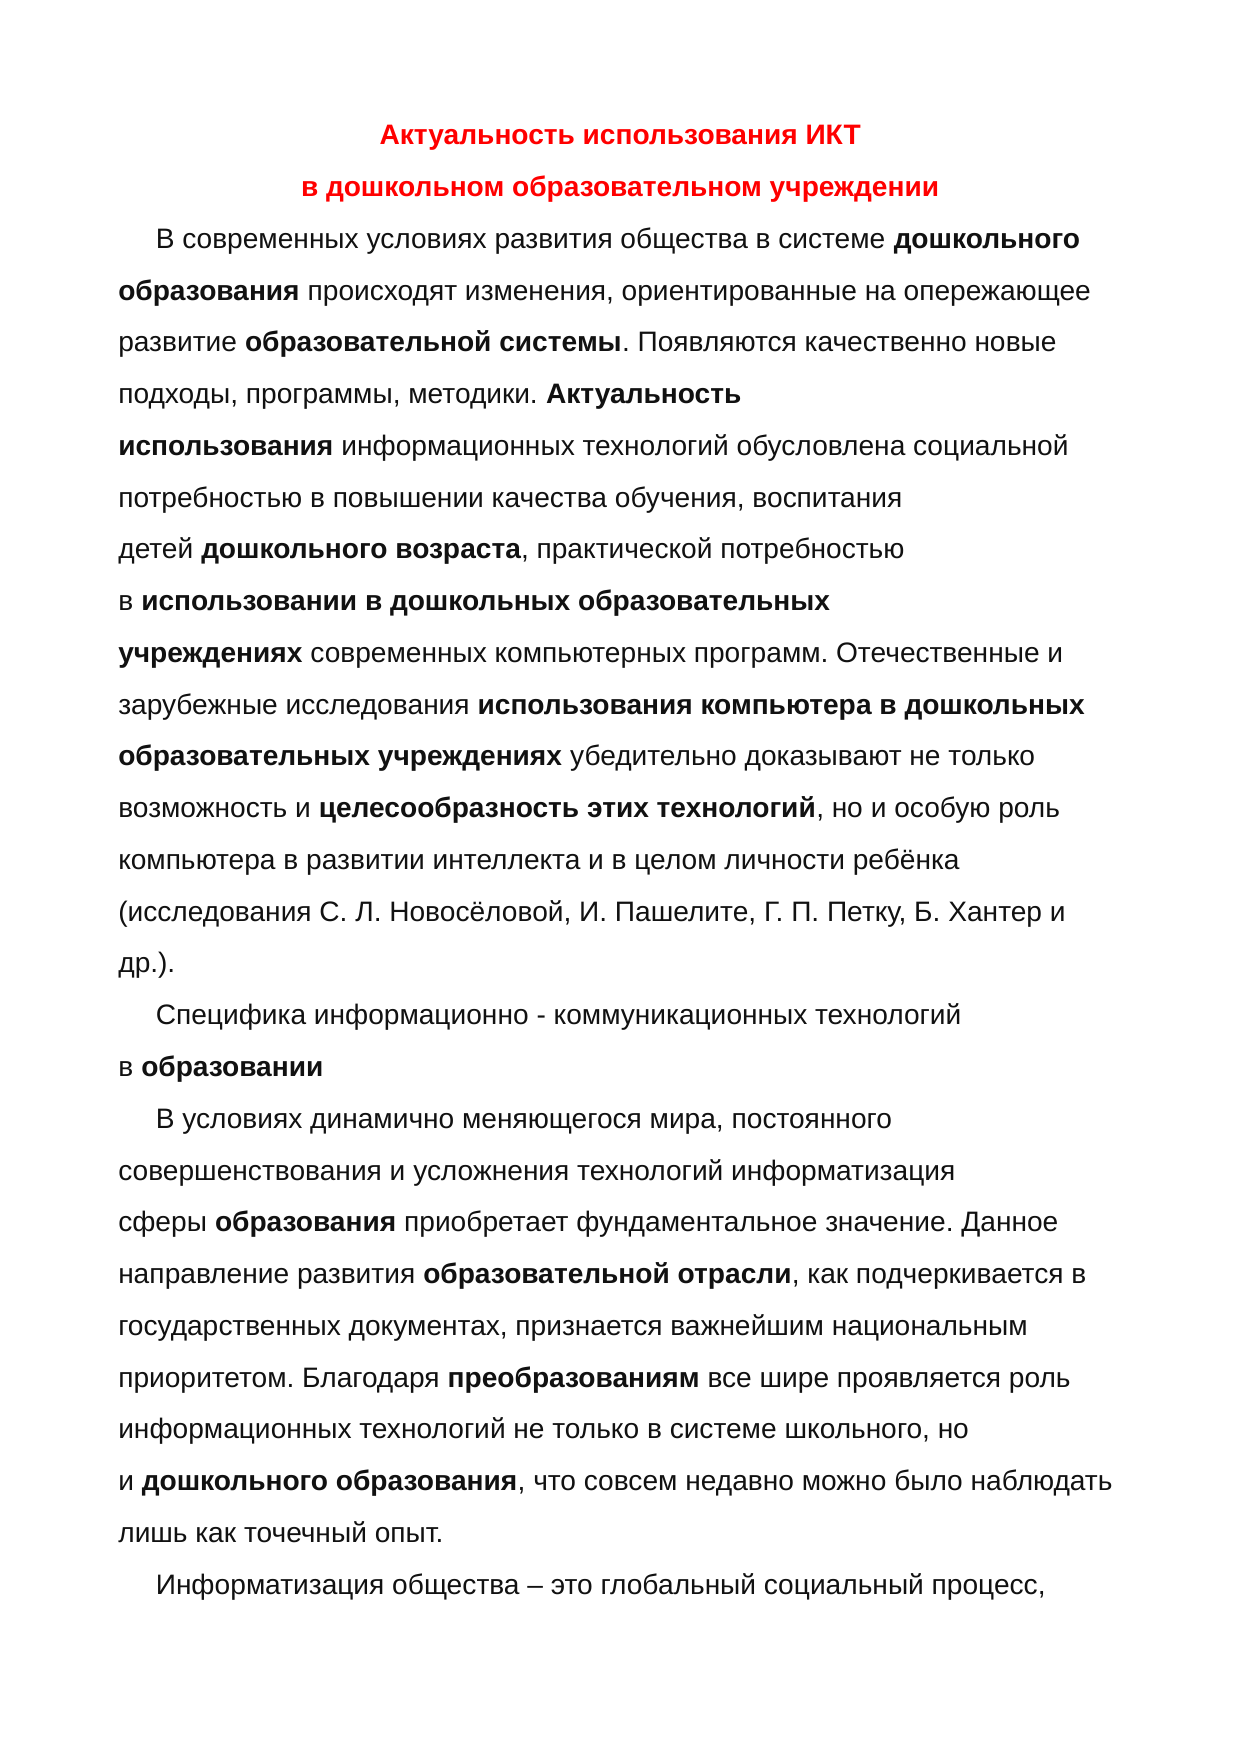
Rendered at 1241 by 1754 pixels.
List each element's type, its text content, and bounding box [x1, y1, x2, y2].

text Специфика информационно - коммуникационных технологий в образовании [118, 998, 1122, 1082]
text В условиях динамично меняющегося мира, постоянного совершенствования и усложнения технологий информатизация сферы образования приобретает фундаментальное значение. Данное направление развития образовательной отрасли, как подчеркивается в государственных документах, признается важнейшим национальным приоритетом. Благодаря преобразованиям все шире проявляется роль информационных технологий не только в системе школьного, но и дошкольного образования, что совсем недавно можно было наблюдать лишь как точечный опыт. [118, 1102, 1122, 1548]
text Актуальность использования ИКТ [118, 118, 1122, 151]
text в дошкольном образовательном учреждении [118, 170, 1122, 202]
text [118, 1568, 1122, 1600]
text В современных условиях развития общества в системе дошкольного образования происходят изменения, ориентированные на опережающее развитие образовательной системы. Появляются качественно новые подходы, программы, методики. Актуальность использования информационных технологий обусловлена социальной потребностью в повышении качества обучения, воспитания детей дошкольного возраста, практической потребностью в использовании в дошкольных образовательных учреждениях современных компьютерных программ. Отечественные и зарубежные исследования использования компьютера в дошкольных образовательных учреждениях убедительно доказывают не только возможность и целесообразность этих технологий, но и особую роль компьютера в развитии интеллекта и в целом личности ребёнка (исследования С. Л. Новосёловой, И. Пашелите, Г. П. Петку, Б. Хантер и др.). [118, 222, 1122, 979]
